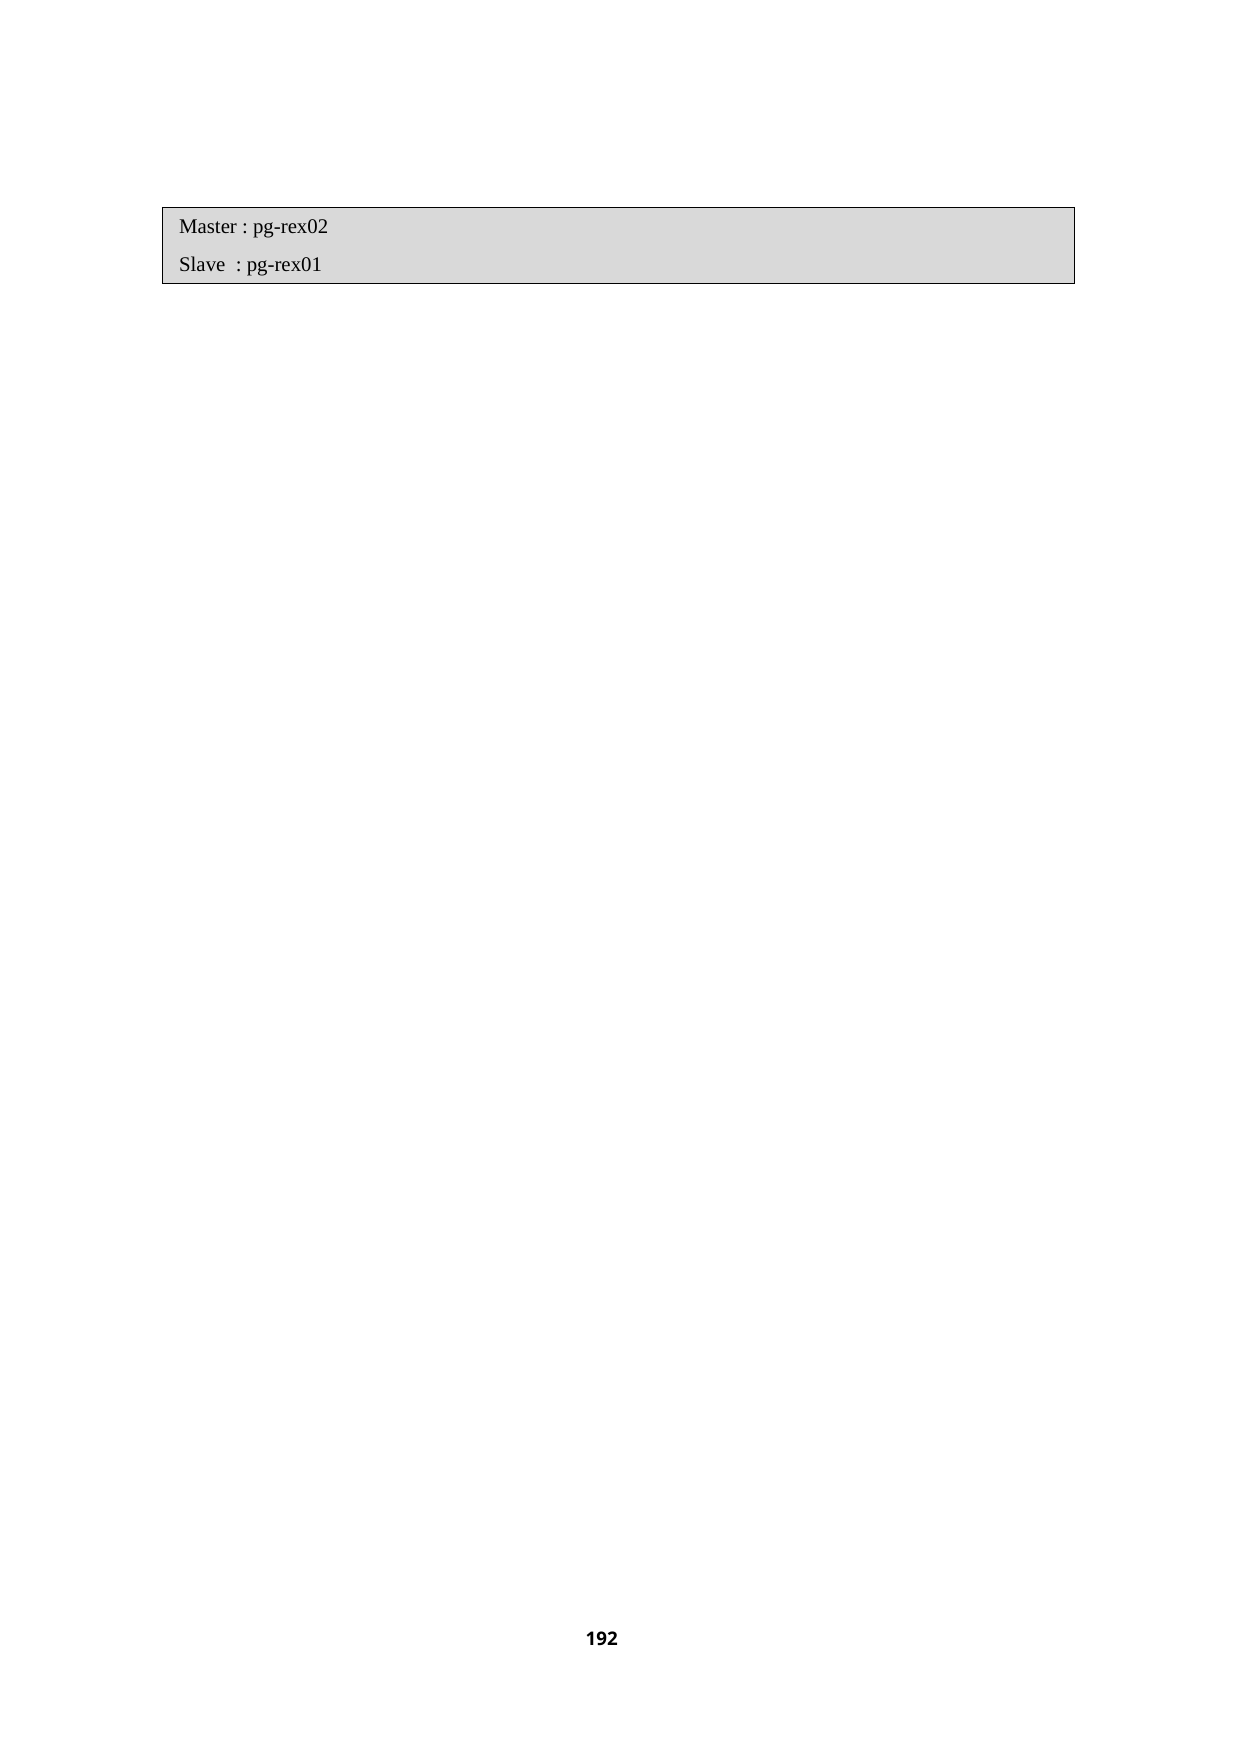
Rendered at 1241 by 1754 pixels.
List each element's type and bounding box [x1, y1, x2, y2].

table_header [163, 208, 1074, 283]
